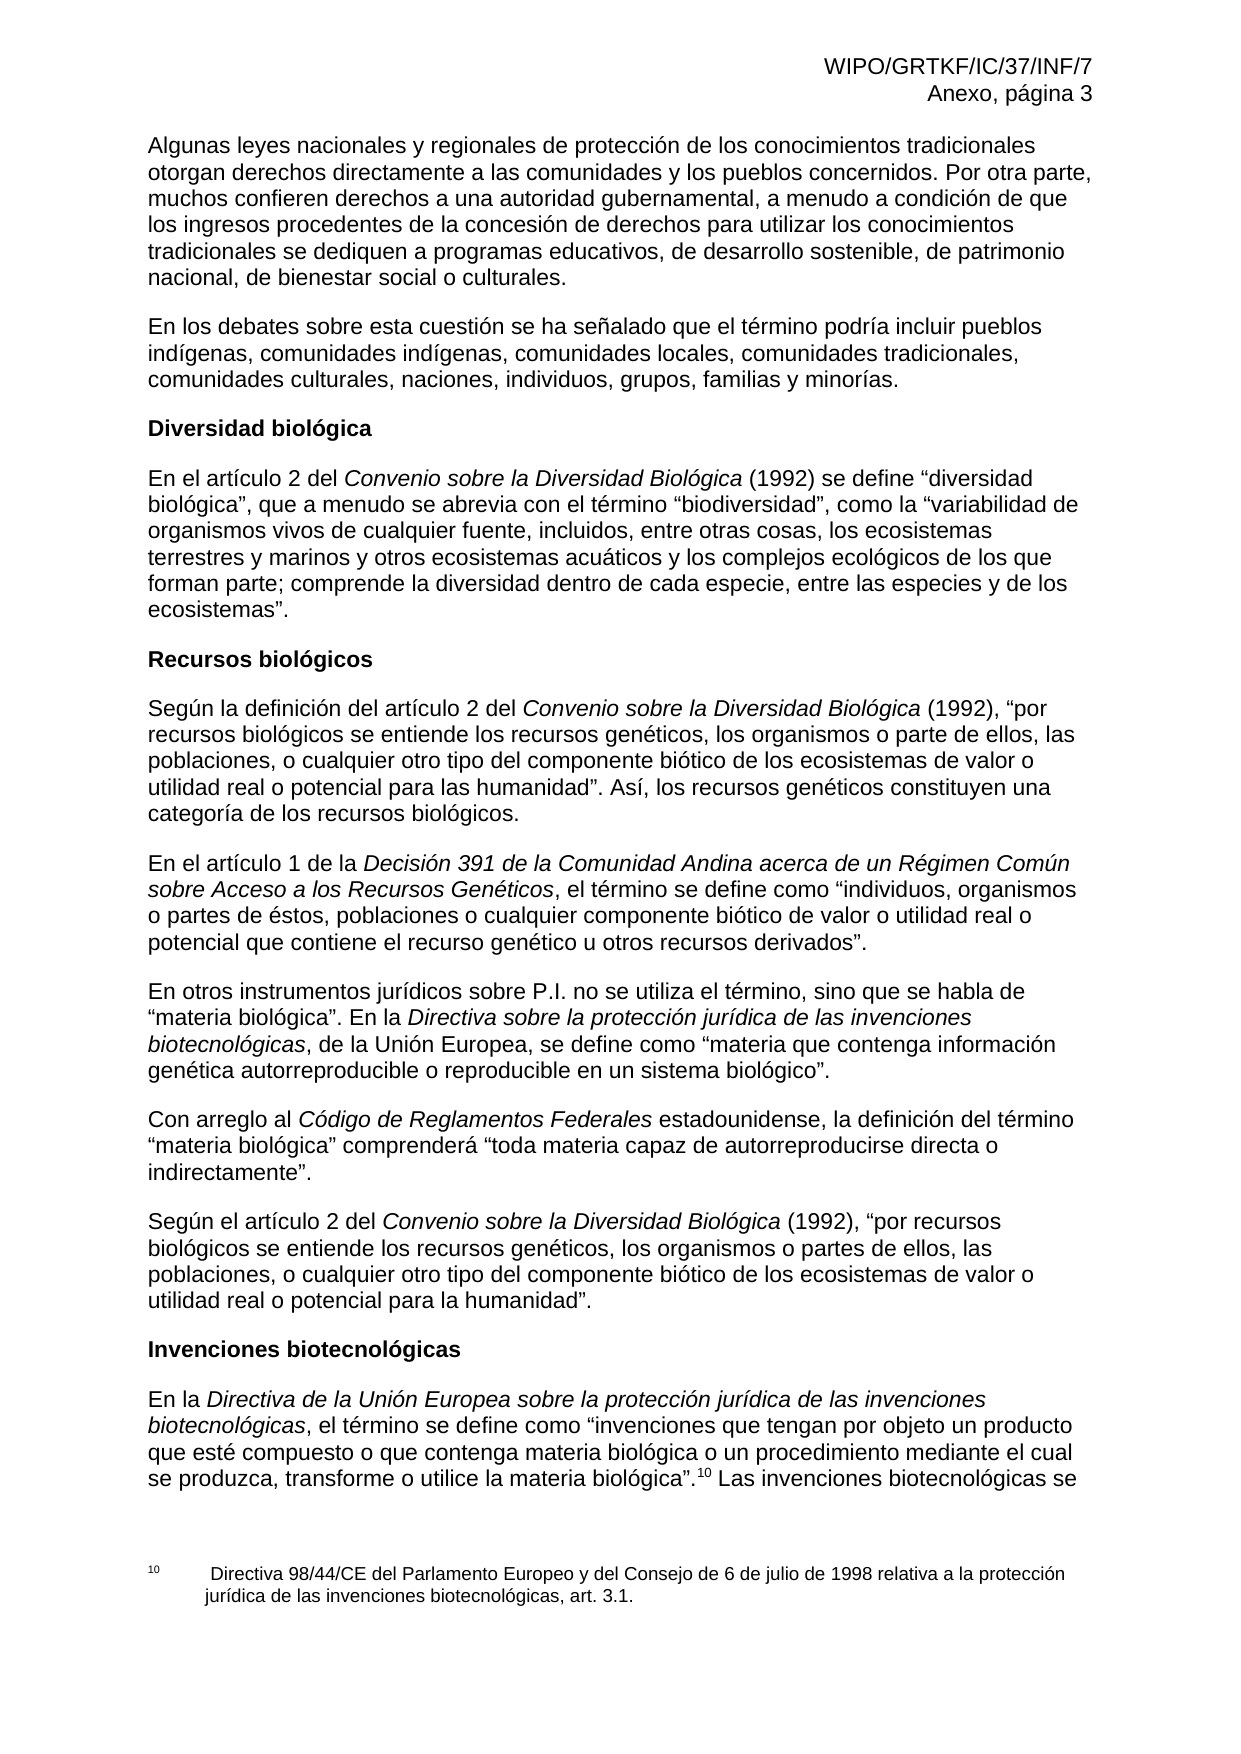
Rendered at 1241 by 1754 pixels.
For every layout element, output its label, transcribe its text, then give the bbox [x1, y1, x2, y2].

list Invenciones biotecnológicas [148, 1336, 1092, 1363]
list En otros instrumentos jurídicos sobre P.I. no se utiliza el término, sino que se habla de “materia biológica”. En la Directiva sobre la protección jurídica de las invenciones biotecnológicas, de la Unión Europea, se define como “materia que contenga información genética autorreproducible o reproducible en un sistema biológico”. [148, 978, 1092, 1083]
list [148, 1386, 1092, 1491]
list Algunas leyes nacionales y regionales de protección de los conocimientos tradicionales otorgan derechos directamente a las comunidades y los pueblos concernidos. Por otra parte, muchos confieren derechos a una autoridad gubernamental, a menudo a condición de que los ingresos procedentes de la concesión de derechos para utilizar los conocimientos tradicionales se dediquen a programas educativos, de desarrollo sostenible, de patrimonio nacional, de bienestar social o culturales. [148, 132, 1092, 290]
list Recursos biológicos [148, 646, 1092, 672]
list En el artículo 1 de la Decisión 391 de la Comunidad Andina acerca de un Régimen Común sobre Acceso a los Recursos Genéticos, el término se define como “individuos, organismos o partes de éstos, poblaciones o cualquier componente biótico de valor o utilidad real o potencial que contiene el recurso genético u otros recursos derivados”. [148, 849, 1092, 955]
list En el artículo 2 del Convenio sobre la Diversidad Biológica (1992) se define “diversidad biológica”, que a menudo se abrevia con el término “biodiversidad”, como la “variabilidad de organismos vivos de cualquier fuente, incluidos, entre otras cosas, los ecosistemas terrestres y marinos y otros ecosistemas acuáticos y los complejos ecológicos de los que forman parte; comprende la diversidad dentro de cada especie, entre las especies y de los ecosistemas”. [148, 464, 1092, 623]
list Según la definición del artículo 2 del Convenio sobre la Diversidad Biológica (1992), “por recursos biológicos se entiende los recursos genéticos, los organismos o parte de ellos, las poblaciones, o cualquier otro tipo del componente biótico de los ecosistemas de valor o utilidad real o potencial para las humanidad”. Así, los recursos genéticos constituyen una categoría de los recursos biológicos. [148, 695, 1092, 827]
list Con arreglo al Código de Reglamentos Federales estadounidense, la definición del término “materia biológica” comprenderá “toda materia capaz de autorreproducirse directa o indirectamente”. [148, 1106, 1092, 1185]
list Según el artículo 2 del Convenio sobre la Diversidad Biológica (1992), “por recursos biológicos se entiende los recursos genéticos, los organismos o partes de ellos, las poblaciones, o cualquier otro tipo del componente biótico de los ecosistemas de valor o utilidad real o potencial para la humanidad”. [148, 1208, 1092, 1313]
list En los debates sobre esta cuestión se ha señalado que el término podría incluir pueblos indígenas, comunidades indígenas, comunidades locales, comunidades tradicionales, comunidades culturales, naciones, individuos, grupos, familias y minorías. [148, 313, 1092, 392]
list Diversidad biológica [148, 415, 1092, 442]
